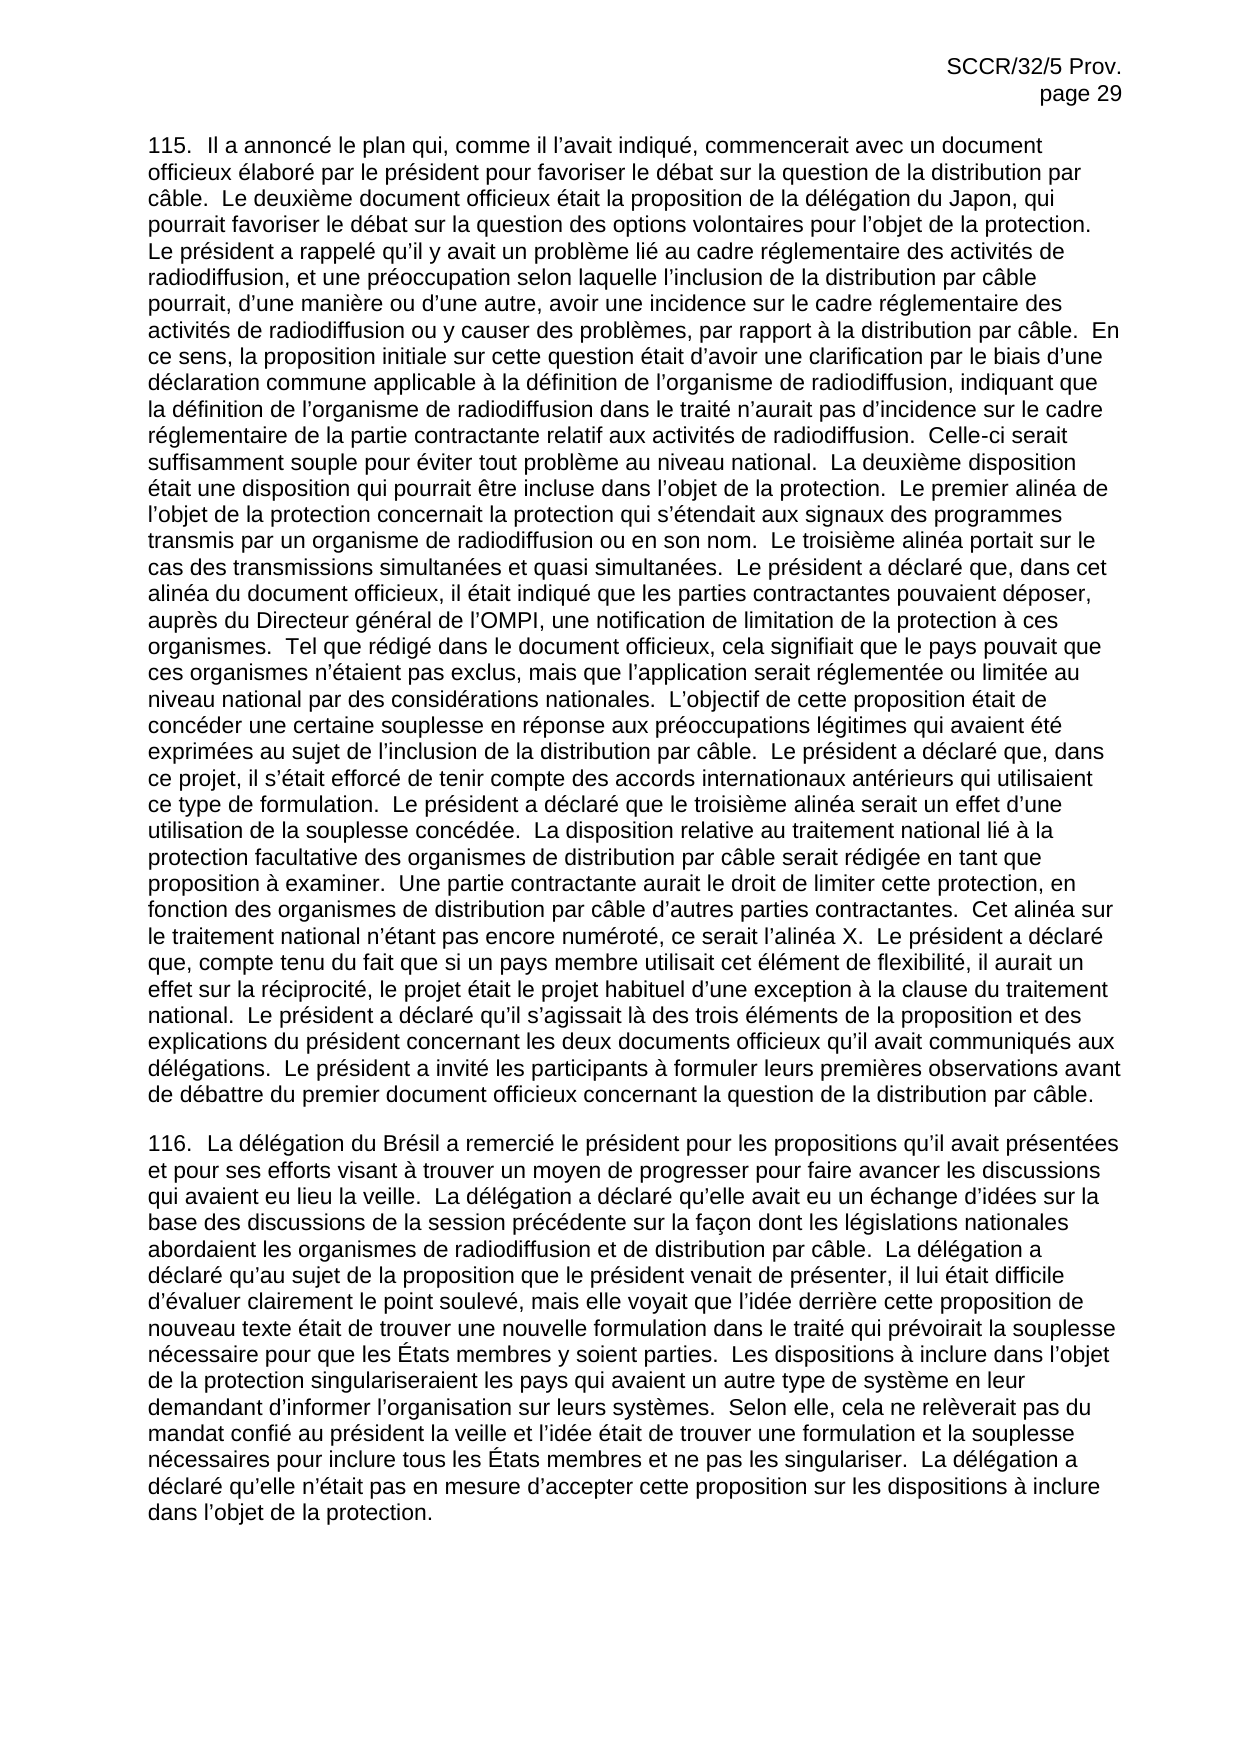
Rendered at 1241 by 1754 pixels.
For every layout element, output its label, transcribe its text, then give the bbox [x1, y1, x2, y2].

text Il a annoncé le plan qui, comme il l’avait indiqué, commencerait avec un document officieux élaboré par le président pour favoriser le débat sur la question de la distribution par câble. Le deuxième document officieux était la proposition de la délégation du Japon, qui pourrait favoriser le débat sur la question des options volontaires pour l’objet de la protection. Le président a rappelé qu’il y avait un problème lié au cadre réglementaire des activités de radiodiffusion, et une préoccupation selon laquelle l’inclusion de la distribution par câble pourrait, d’une manière ou d’une autre, avoir une incidence sur le cadre réglementaire des activités de radiodiffusion ou y causer des problèmes, par rapport à la distribution par câble. En ce sens, la proposition initiale sur cette question était d’avoir une clarification par le biais d’une déclaration commune applicable à la définition de l’organisme de radiodiffusion, indiquant que la définition de l’organisme de radiodiffusion dans le traité n’aurait pas d’incidence sur le cadre réglementaire de la partie contractante relatif aux activités de radiodiffusion. Celle-ci serait suffisamment souple pour éviter tout problème au niveau national. La deuxième disposition était une disposition qui pourrait être incluse dans l’objet de la protection. Le premier alinéa de l’objet de la protection concernait la protection qui s’étendait aux signaux des programmes transmis par un organisme de radiodiffusion ou en son nom. Le troisième alinéa portait sur le cas des transmissions simultanées et quasi simultanées. Le président a déclaré que, dans cet alinéa du document officieux, il était indiqué que les parties contractantes pouvaient déposer, auprès du Directeur général de l’OMPI, une notification de limitation de la protection à ces organismes. Tel que rédigé dans le document officieux, cela signifiait que le pays pouvait que ces organismes n’étaient pas exclus, mais que l’application serait réglementée ou limitée au niveau national par des considérations nationales. L’objectif de cette proposition était de concéder une certaine souplesse en réponse aux préoccupations légitimes qui avaient été exprimées au sujet de l’inclusion de la distribution par câble. Le président a déclaré que, dans ce projet, il s’était efforcé de tenir compte des accords internationaux antérieurs qui utilisaient ce type de formulation. Le président a déclaré que le troisième alinéa serait un effet d’une utilisation de la souplesse concédée. La disposition relative au traitement national lié à la protection facultative des organismes de distribution par câble serait rédigée en tant que proposition à examiner. Une partie contractante aurait le droit de limiter cette protection, en fonction des organismes de distribution par câble d’autres parties contractantes. Cet alinéa sur le traitement national n’étant pas encore numéroté, ce serait l’alinéa X. Le président a déclaré que, compte tenu du fait que si un pays membre utilisait cet élément de flexibilité, il aurait un effet sur la réciprocité, le projet était le projet habituel d’une exception à la clause du traitement national. Le président a déclaré qu’il s’agissait là des trois éléments de la proposition et des explications du président concernant les deux documents officieux qu’il avait communiqués aux délégations. Le président a invité les participants à formuler leurs premières observations avant de débattre du premier document officieux concernant la question de la distribution par câble. [148, 132, 1122, 1107]
text La délégation du Brésil a remercié le président pour les propositions qu’il avait présentées et pour ses efforts visant à trouver un moyen de progresser pour faire avancer les discussions qui avaient eu lieu la veille. La délégation a déclaré qu’elle avait eu un échange d’idées sur la base des discussions de la session précédente sur la façon dont les législations nationales abordaient les organismes de radiodiffusion et de distribution par câble. La délégation a déclaré qu’au sujet de la proposition que le président venait de présenter, il lui était difficile d’évaluer clairement le point soulevé, mais elle voyait que l’idée derrière cette proposition de nouveau texte était de trouver une nouvelle formulation dans le traité qui prévoirait la souplesse nécessaire pour que les États membres y soient parties. Les dispositions à inclure dans l’objet de la protection singulariseraient les pays qui avaient un autre type de système en leur demandant d’informer l’organisation sur leurs systèmes. Selon elle, cela ne relèverait pas du mandat confié au président la veille et l’idée était de trouver une formulation et la souplesse nécessaires pour inclure tous les États membres et ne pas les singulariser. La délégation a déclaré qu’elle n’était pas en mesure d’accepter cette proposition sur les dispositions à inclure dans l’objet de la protection. [148, 1130, 1122, 1526]
